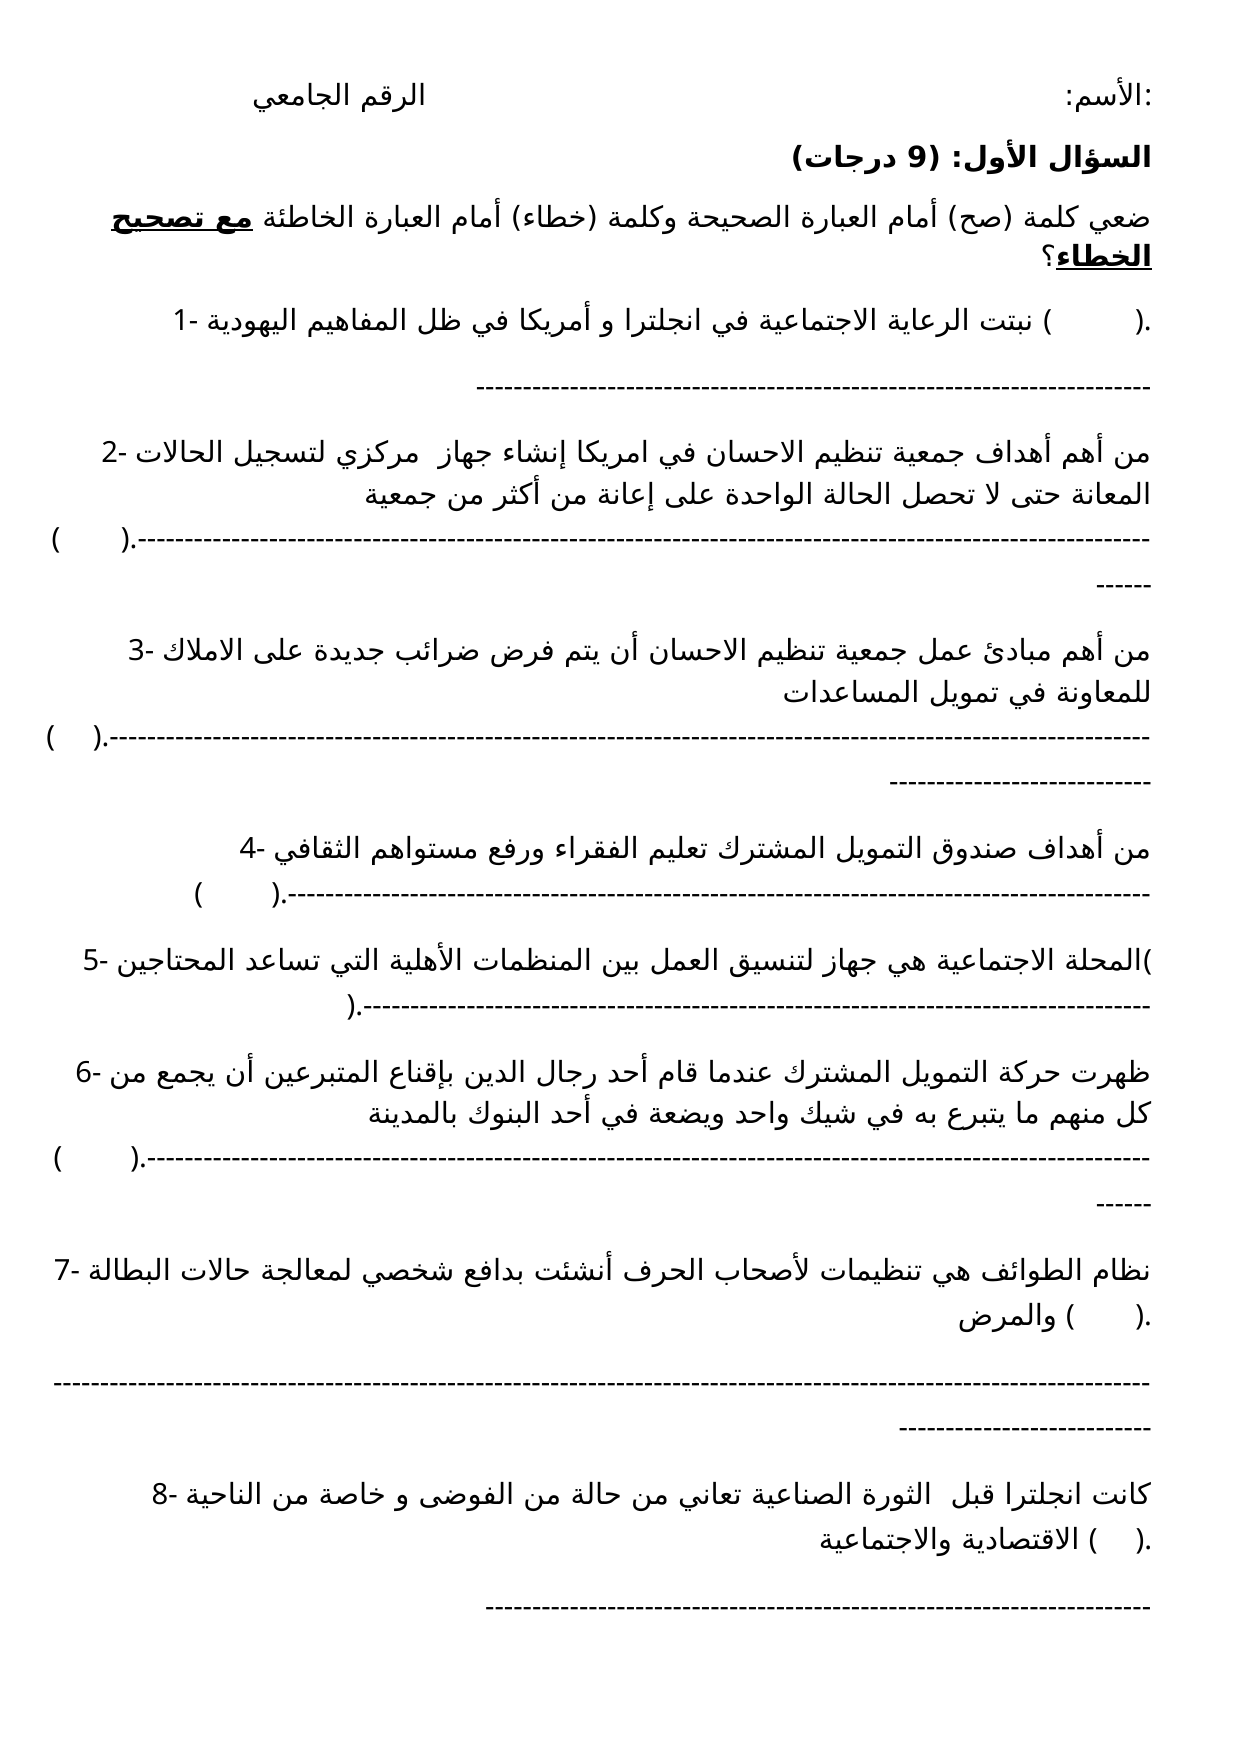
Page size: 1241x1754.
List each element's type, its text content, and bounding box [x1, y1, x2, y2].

text ------------------------------------------------------------------------ [44, 365, 1152, 405]
text 7- نظام الطوائف هي تنظيمات لأصحاب الحرف أنشئت بدافع شخصي لمعالجة حالات البطالة والمرض ( ). [44, 1249, 1152, 1334]
text 2- من أهم أهداف جمعية تنظيم الاحسان في امريكا إنشاء جهاز مركزي لتسجيل الحالات المعانة حتى لا تحصل الحالة الواحدة على إعانة من أكثر من جمعية ( ).------------------------------------------------------------------------------------------------------------------ [44, 432, 1152, 603]
text 4- من أهداف صندوق التمويل المشترك تعليم الفقراء ورفع مستواهم الثقافي ( ).-------------------------------------------------------------------------------------------- [44, 827, 1152, 912]
text ضعي كلمة (صح) أمام العبارة الصحيحة وكلمة (خطاء) أمام العبارة الخاطئة مع تصحيح الخطاء؟ [44, 200, 1152, 273]
text الأسم: الرقم الجامعي: [44, 74, 1152, 113]
text ----------------------------------------------------------------------- [44, 1585, 1152, 1625]
text 8- كانت انجلترا قبل الثورة الصناعية تعاني من حالة من الفوضى و خاصة من الناحية الاقتصادية والاجتماعية ( ). [44, 1473, 1152, 1558]
text ------------------------------------------------------------------------------------------------------------------------------------------------ [44, 1361, 1152, 1446]
text السؤال الأول: (9 درجات) [44, 140, 1152, 174]
text 6- ظهرت حركة التمويل المشترك عندما قام أحد رجال الدين بإقناع المتبرعين أن يجمع من كل منهم ما يتبرع به في شيك واحد ويضعة في أحد البنوك بالمدينة ( ).----------------------------------------------------------------------------------------------------------------- [44, 1051, 1152, 1222]
text 5- المحلة الاجتماعية هي جهاز لتنسيق العمل بين المنظمات الأهلية التي تساعد المحتاجين( ).------------------------------------------------------------------------------------ [44, 939, 1152, 1024]
text 3- من أهم مبادئ عمل جمعية تنظيم الاحسان أن يتم فرض ضرائب جديدة على الاملاك للمعاونة في تمويل المساعدات ( ).------------------------------------------------------------------------------------------------------------------------------------------- [44, 629, 1152, 800]
text 1- نبتت الرعاية الاجتماعية في انجلترا و أمريكا في ظل المفاهيم اليهودية ( ). [44, 299, 1152, 338]
